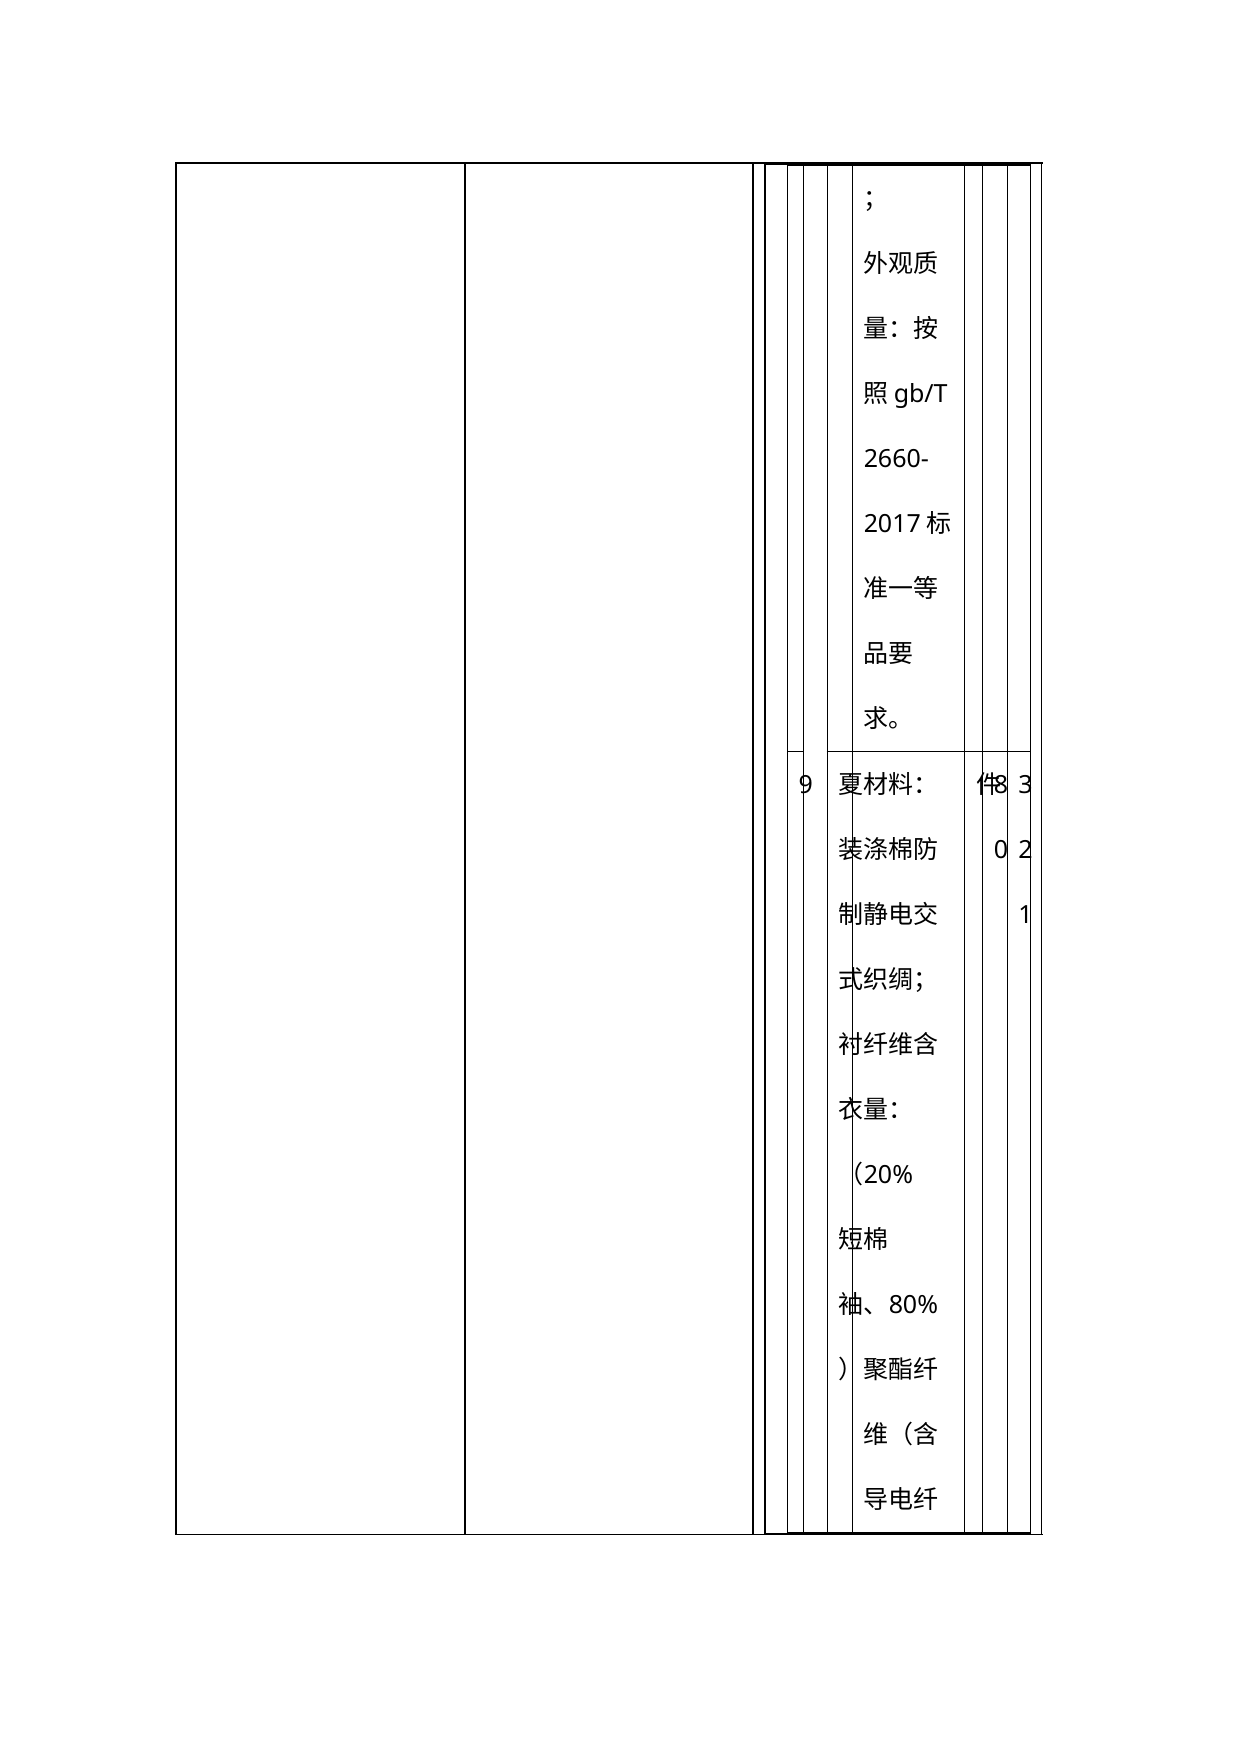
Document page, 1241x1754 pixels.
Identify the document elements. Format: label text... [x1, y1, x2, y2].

table_cell [177, 164, 464, 1534]
table_cell [754, 164, 764, 1534]
table_cell [1031, 164, 1041, 1534]
table_cell 1 [466, 164, 752, 1534]
